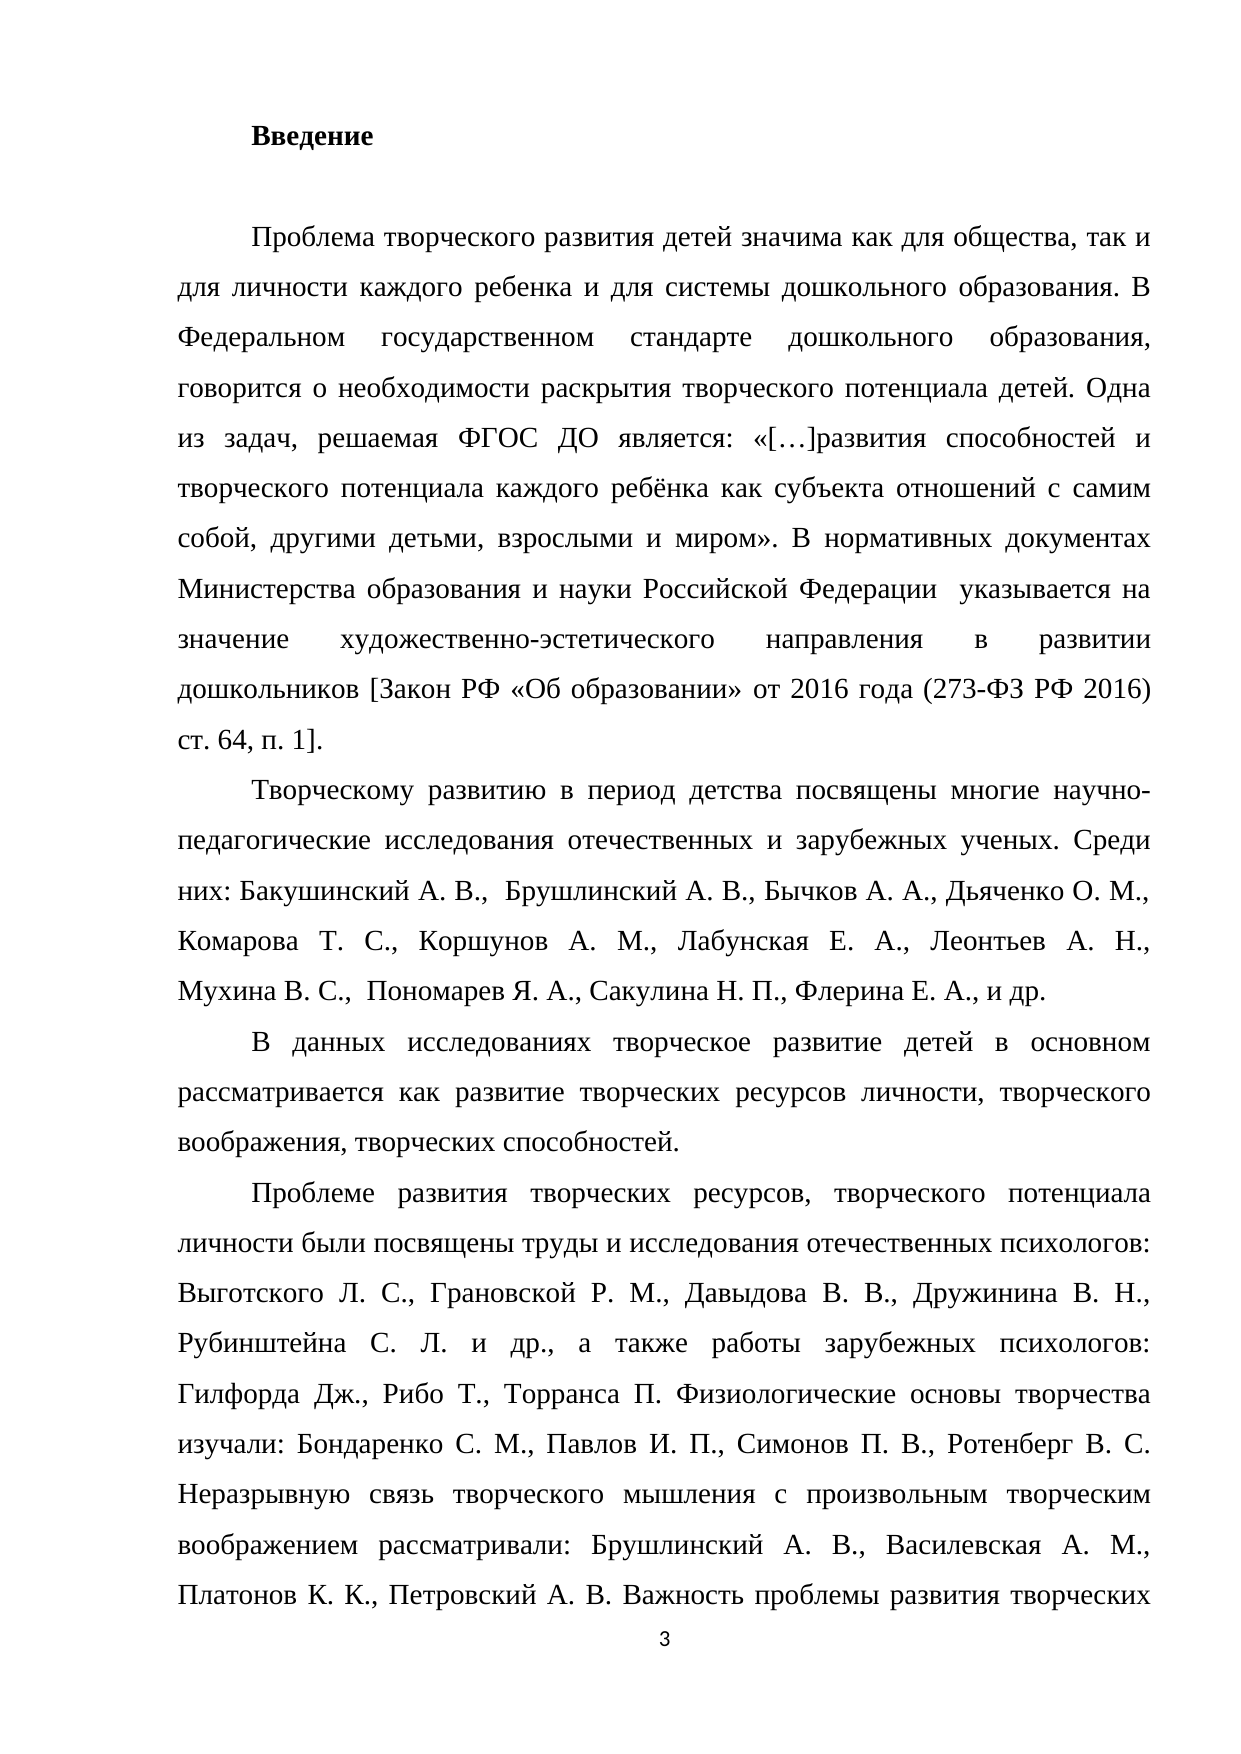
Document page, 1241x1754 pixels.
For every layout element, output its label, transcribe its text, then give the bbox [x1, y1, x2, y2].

text В данных исследованиях творческое развитие детей в основном рассматривается как развитие творческих ресурсов личности, творческого воображения, творческих способностей. [177, 1024, 1152, 1158]
text Проблема творческого развития детей значима как для общества, так и для личности каждого ребенка и для системы дошкольного образования. В Федеральном государственном стандарте дошкольного образования, говорится о необходимости раскрытия творческого потенциала детей. Одна из задач, решаемая ФГОС ДО является: «[…]развития способностей и творческого потенциала каждого ребёнка как субъекта отношений с самим собой, другими детьми, взрослыми и миром». В нормативных документах Министерства образования и науки Российской Федерации указывается на значение художественно-эстетического направления в развитии дошкольников [Закон РФ «Об образовании» oт 2016 года (273-ФЗ РФ 2016) ст. 64, п. 1]. [177, 219, 1152, 755]
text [177, 1175, 1152, 1611]
text Введение [177, 118, 1152, 152]
text Творческому развитию в период детства посвящены многие научно-педагогические исследования отечественных и зарубежных ученых. Среди них: Бакушинский А. В., Брушлинский А. В., Бычков А. А., Дьяченко О. М., Комарова Т. С., Коршунов А. М., Лабунская Е. А., Леонтьев А. Н., Мухина В. С., Пономарев Я. А., Сакулина Н. П., Флерина Е. А., и др. [177, 772, 1152, 1007]
